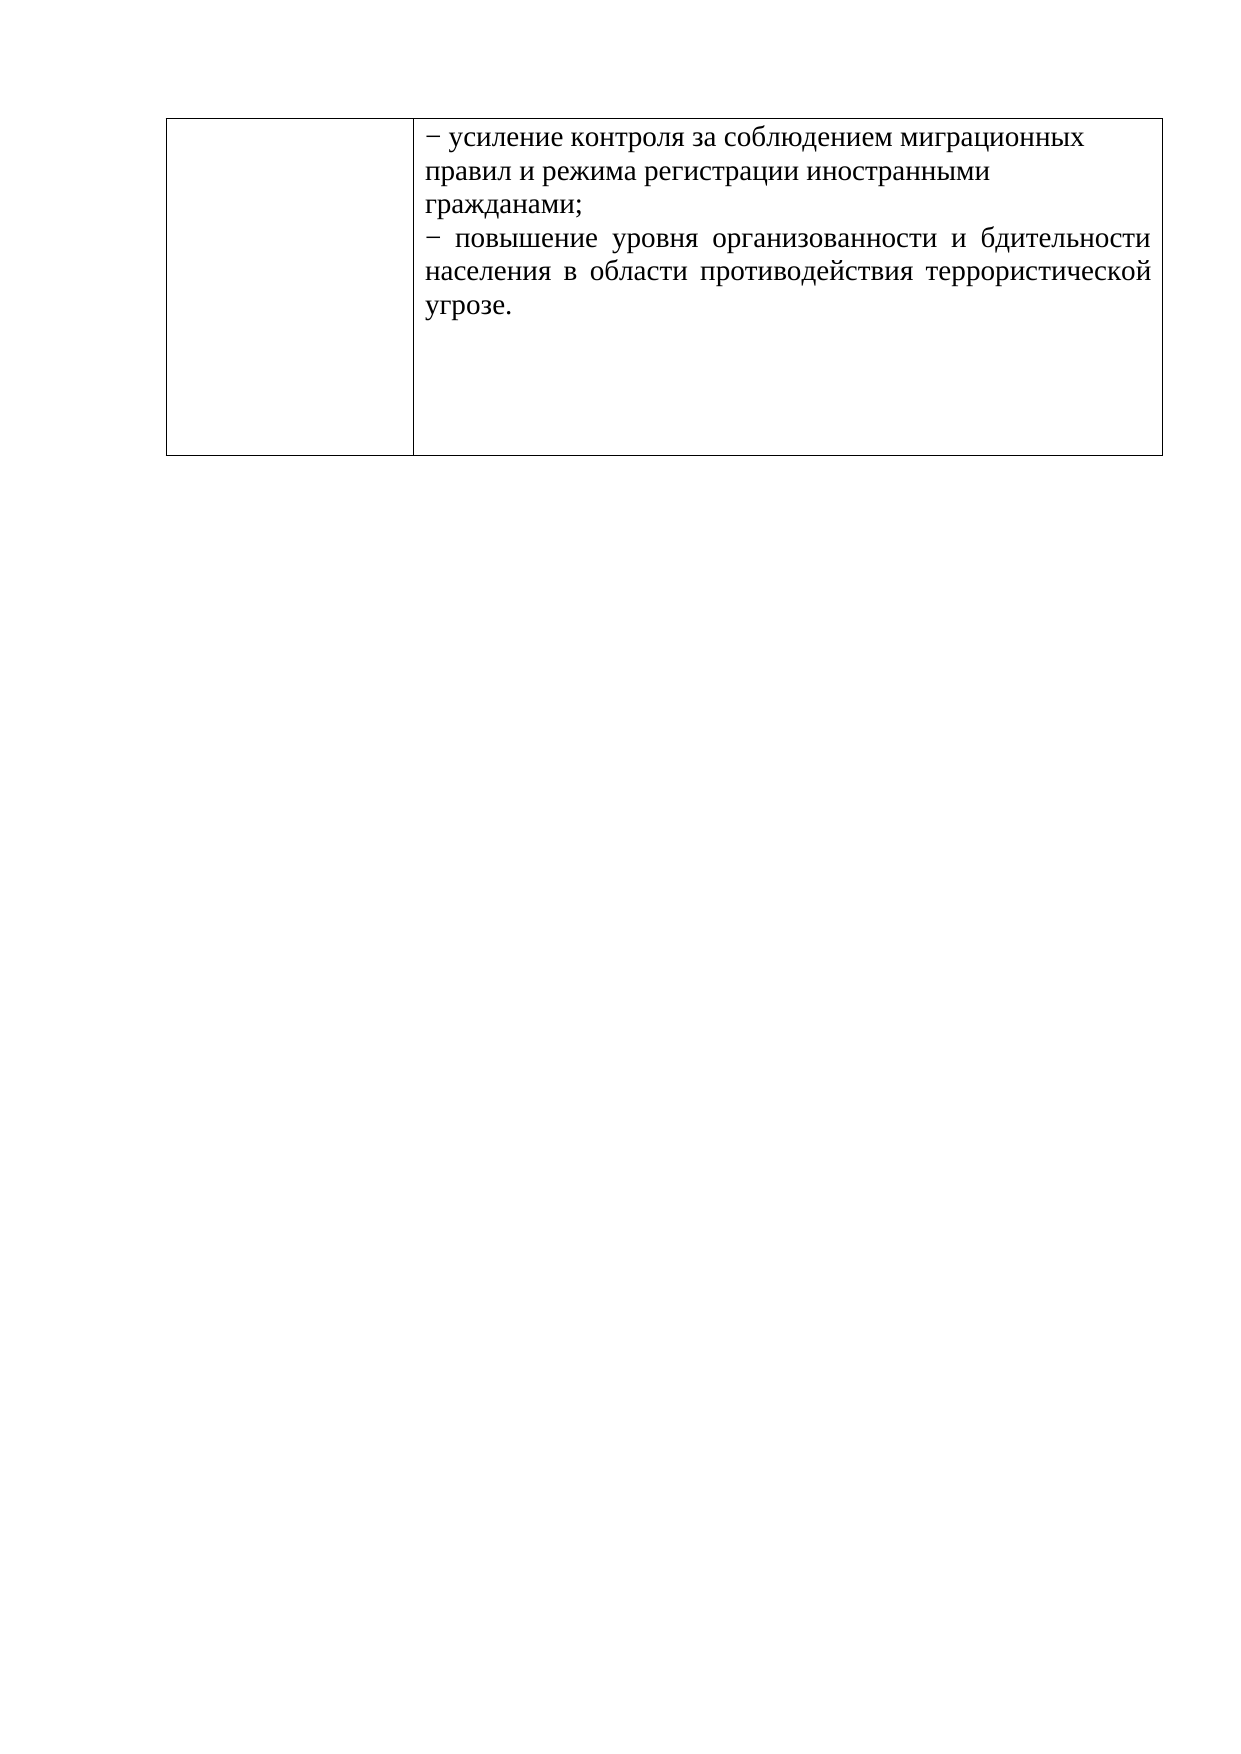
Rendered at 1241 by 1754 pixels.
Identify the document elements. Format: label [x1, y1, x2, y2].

table_cell [167, 119, 413, 454]
table_cell [414, 119, 1162, 454]
